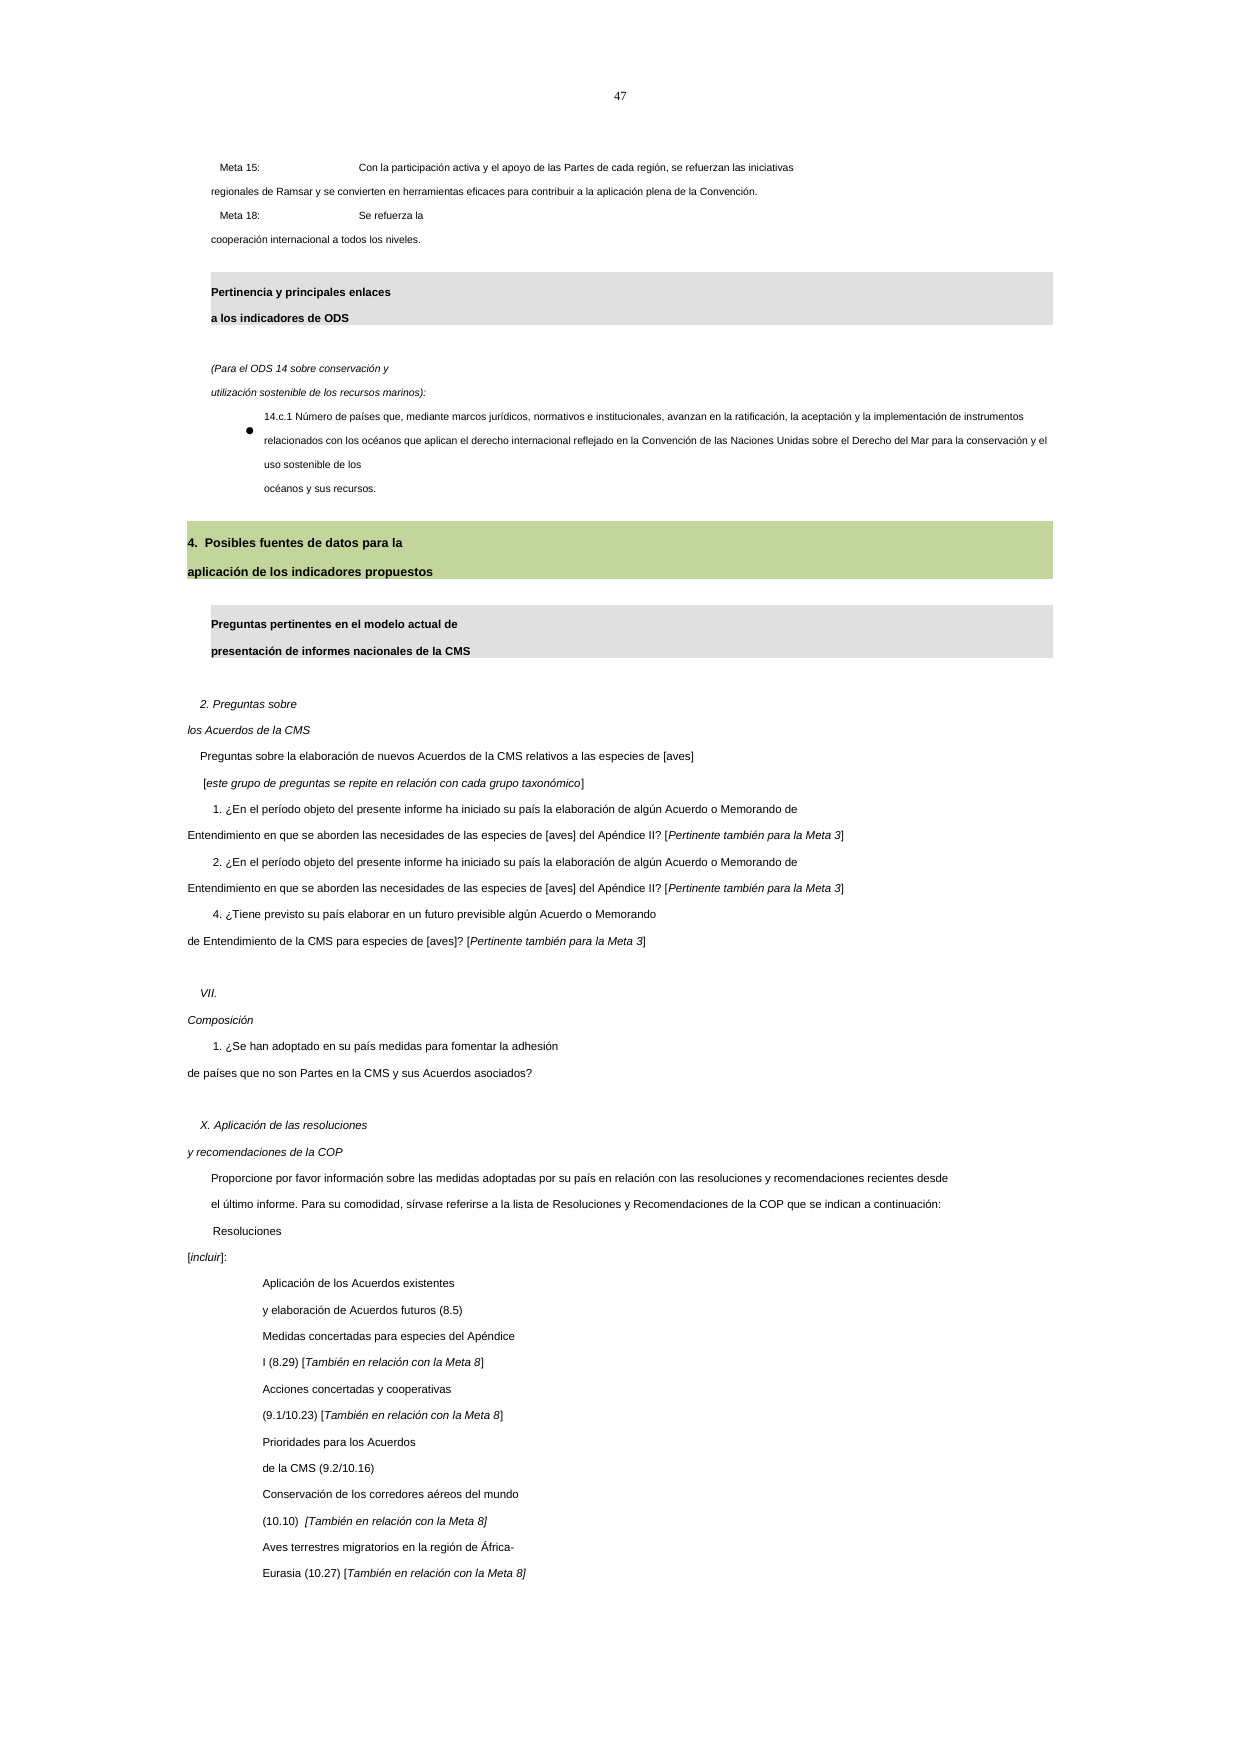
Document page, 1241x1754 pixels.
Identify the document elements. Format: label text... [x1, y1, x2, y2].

text 4. ¿Tiene previsto su país elaborar en un futuro previsible algún Acuerdo o Memorando de Entendimiento de la CMS para especies de [aves]? [Pertinente también para la Meta 3] [187, 895, 1053, 948]
text X. Aplicación de las resoluciones y recomendaciones de la COP [187, 1106, 1053, 1159]
text Acciones concertadas y cooperativas (9.1/10.23) [También en relación con la Meta 8] [262, 1369, 1053, 1422]
text (Para el ODS 14 sobre conservación y utilización sostenible de los recursos marinos): [211, 351, 1053, 399]
text 1. ¿En el período objeto del presente informe ha iniciado su país la elaboración de algún Acuerdo o Memorando de Entendimiento en que se aborden las necesidades de las especies de [aves] del Apéndice II? [Pertinente también para la Meta 3] [187, 790, 1053, 842]
text Proporcione por favor información sobre las medidas adoptadas por su país en relación con las resoluciones y recomendaciones recientes desde el último informe. Para su comodidad, sírvase referirse a la lista de Resoluciones y Recomendaciones de la COP que se indican a continuación: [211, 1159, 1053, 1211]
list 14.c.1 Número de países que, mediante marcos jurídicos, normativos e institucionales, avanzan en la ratificación, la aceptación y la implementación de instrumentos relacionados con los océanos que aplican el derecho internacional reflejado en la Convención de las Naciones Unidas sobre el Derecho del Mar para la conservación y el uso sostenible de los océanos y sus recursos. [246, 399, 1053, 495]
text Preguntas pertinentes en el modelo actual de presentación de informes nacionales de la CMS [211, 605, 1053, 658]
text Pertinencia y principales enlaces a los indicadores de ODS [211, 272, 1053, 325]
text Meta 15: Con la participación activa y el apoyo de las Partes de cada región, se refuerzan las iniciativas regionales de Ramsar y se convierten en herramientas eficaces para contribuir a la aplicación plena de la Convención. [211, 150, 1053, 198]
text Preguntas sobre la elaboración de nuevos Acuerdos de la CMS relativos a las especies de [aves] [este grupo de preguntas se repite en relación con cada grupo taxonómico] [187, 737, 1053, 790]
text Aplicación de los Acuerdos existentes y elaboración de Acuerdos futuros (8.5) [262, 1264, 1053, 1317]
text VII. Composición [187, 974, 1053, 1027]
text Conservación de los corredores aéreos del mundo (10.10) [También en relación con la Meta 8] [262, 1475, 1053, 1528]
text Resoluciones [incluir]: [187, 1211, 1053, 1264]
text 4. Posibles fuentes de datos para la aplicación de los indicadores propuestos [187, 521, 1053, 579]
text Prioridades para los Acuerdos de la CMS (9.2/10.16) [262, 1422, 1053, 1475]
text Medidas concertadas para especies del Apéndice I (8.29) [También en relación con la Meta 8] [262, 1317, 1053, 1369]
text 2. ¿En el período objeto del presente informe ha iniciado su país la elaboración de algún Acuerdo o Memorando de Entendimiento en que se aborden las necesidades de las especies de [aves] del Apéndice II? [Pertinente también para la Meta 3] [187, 842, 1053, 895]
text Aves terrestres migratorios en la región de África-Eurasia (10.27) [También en relación con la Meta 8] [262, 1528, 1053, 1580]
text 2. Preguntas sobre los Acuerdos de la CMS [187, 684, 1053, 737]
text 1. ¿Se han adoptado en su país medidas para fomentar la adhesión de países que no son Partes en la CMS y sus Acuerdos asociados? [187, 1027, 1053, 1079]
text Meta 18: Se refuerza la cooperación internacional a todos los niveles. [211, 198, 1053, 246]
